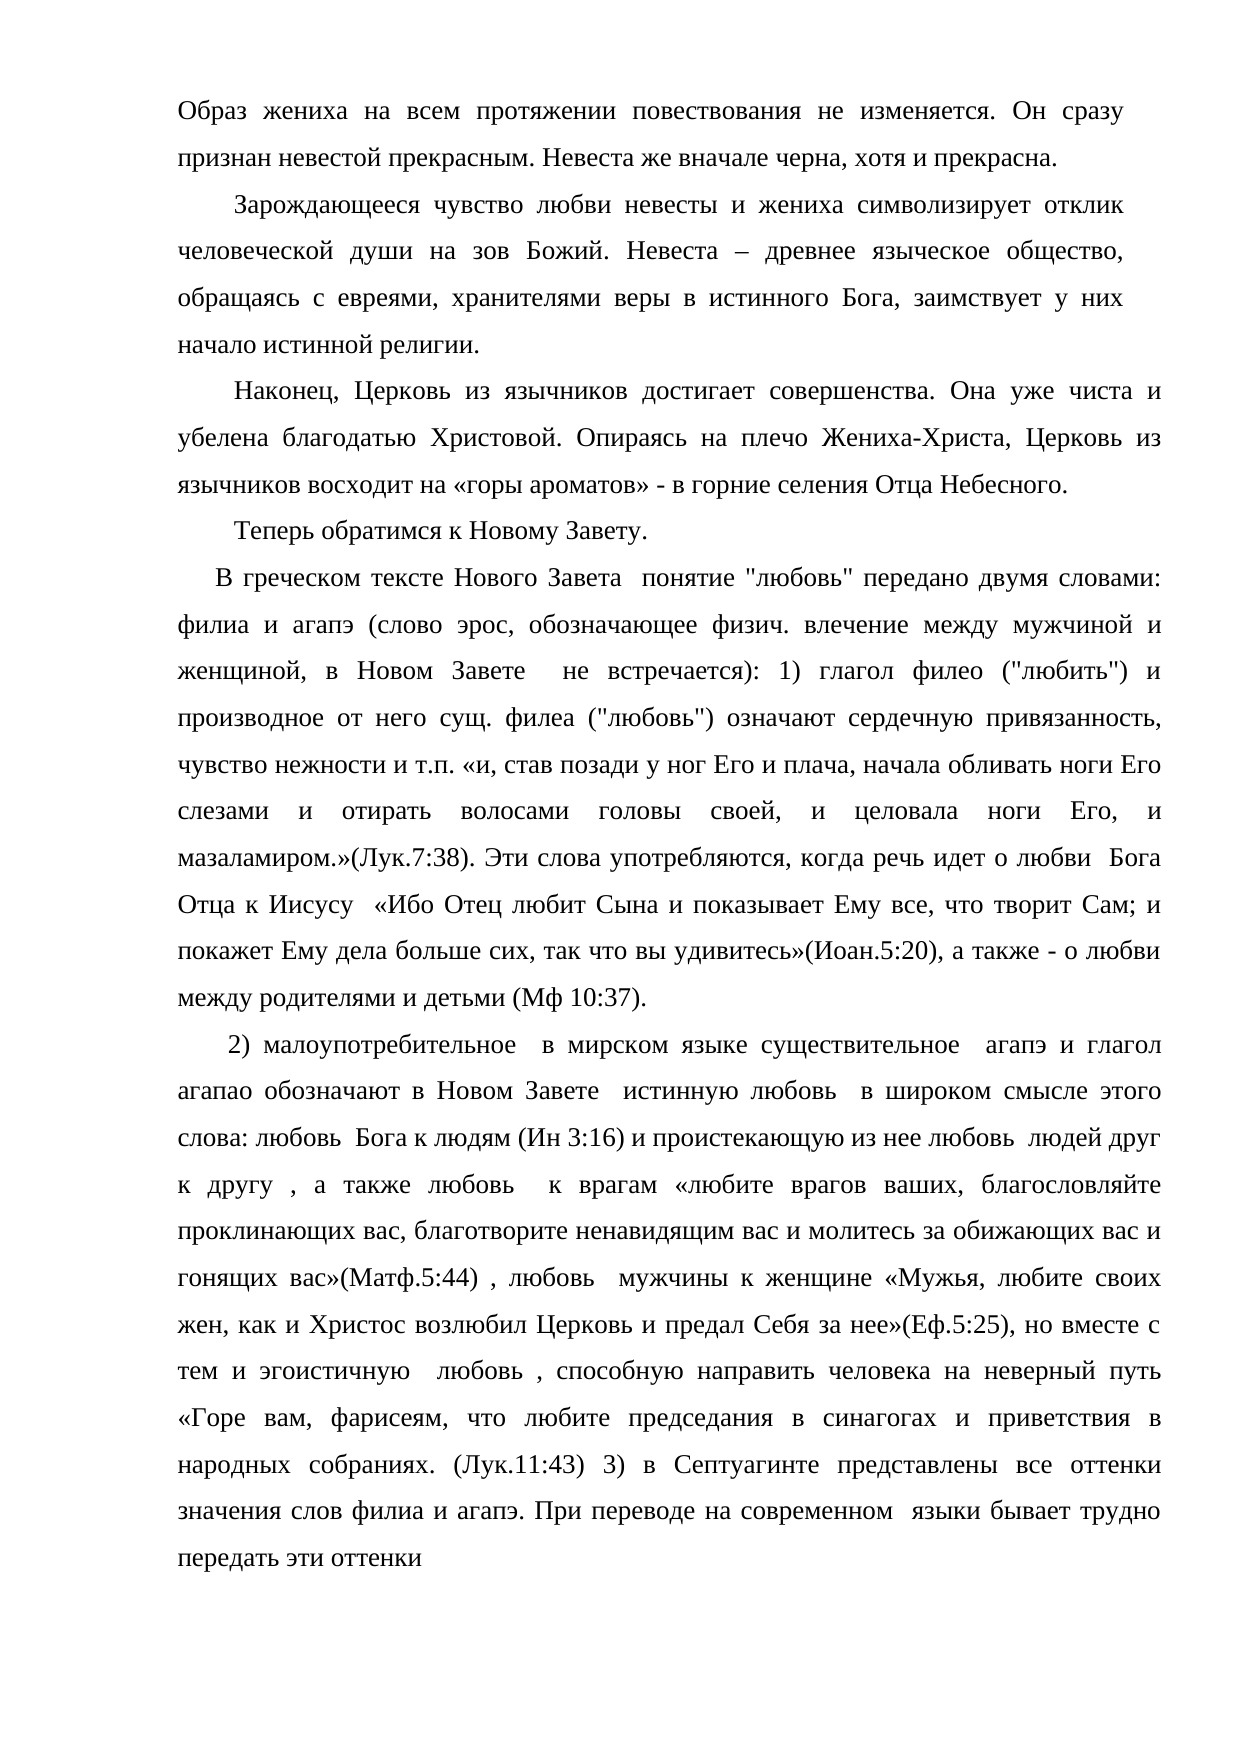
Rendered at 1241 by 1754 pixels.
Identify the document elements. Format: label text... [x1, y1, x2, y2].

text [177, 94, 1125, 172]
text Наконец, Церковь из язычников достигает совершенства. Она уже чиста и убелена благодатью Христовой. Опираясь на плечо Жениха-Христа, Церковь из язычников восходит на «горы ароматов» - в горние селения Отца Небесного. [177, 374, 1163, 499]
text 2) малоупотребительное в мирском языке существительное агапэ и глагол агапао обозначают в Новом Завете истинную любовь в широком смысле этого слова: любовь Бога к людям (Ин 3:16) и проистекающую из нее любовь людей друг к другу , а также любовь к врагам «любите врагов ваших, благословляйте проклинающих вас, благотворите ненавидящим вас и молитесь за обижающих вас и гонящих вас»(Матф.5:44) , любовь мужчины к женщине «Мужья, любите своих жен, как и Христос возлюбил Церковь и предал Себя за нее»(Еф.5:25), но вместе с тем и эгоистичную любовь , способную направить человека на неверный путь «Горе вам, фарисеям, что любите председания в синагогах и приветствия в народных собраниях. (Лук.11:43) 3) в Септуагинте представлены все оттенки значения слов филиа и агапэ. При переводе на современном языки бывает трудно передать эти оттенки [177, 1028, 1163, 1572]
text Зарождающееся чувство любви невесты и жениха символизирует отклик человеческой души на зов Божий. Невеста – древнее языческое общество, обращаясь с евреями, хранителями веры в истинного Бога, заимствует у них начало истинной религии. [177, 188, 1125, 359]
text Теперь обратимся к Новому Завету. [177, 514, 1163, 546]
text В греческом тексте Нового Завета понятие "любовь" передано двумя словами: филиа и агапэ (слово эрос, обозначающее физич. влечение между мужчиной и женщиной, в Новом Завете не встречается): 1) глагол филео ("любить") и производное от него сущ. филеа ("любовь") означают сердечную привязанность, чувство нежности и т.п. «и, став позади у ног Его и плача, начала обливать ноги Его слезами и отирать волосами головы своей, и целовала ноги Его, и мазаламиром.»(Лук.7:38). Эти слова употребляются, когда речь идет о любви Бога Отца к Иисусу «Ибо Отец любит Сына и показывает Ему все, что творит Сам; и покажет Ему дела больше сих, так что вы удивитесь»(Иоан.5:20), а также - о любви между родителями и детьми (Мф 10:37). [177, 561, 1163, 1012]
